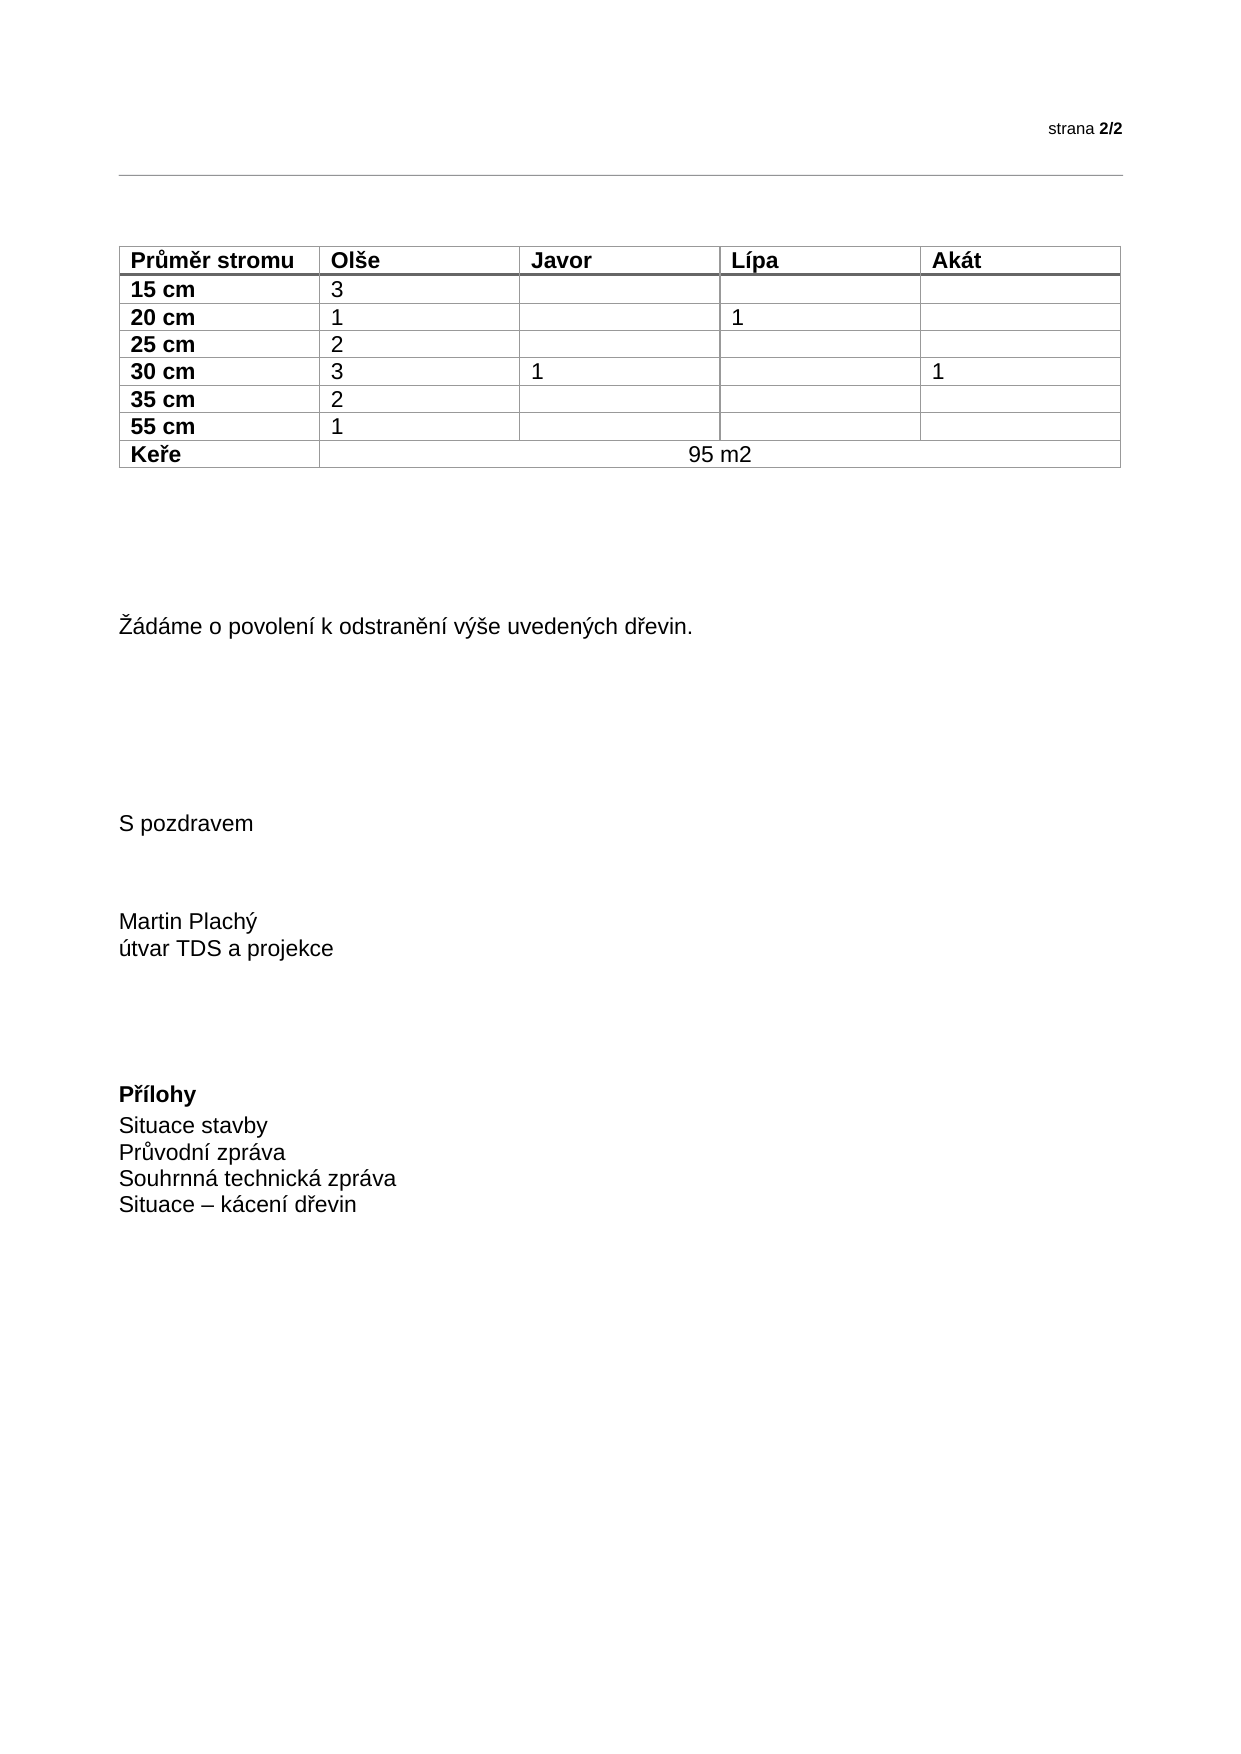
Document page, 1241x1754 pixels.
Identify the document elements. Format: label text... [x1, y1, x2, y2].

table_cell [921, 276, 1120, 302]
table_cell [921, 413, 1120, 439]
text Situace stavby [118, 1112, 1122, 1139]
table_cell 1 [921, 358, 1120, 385]
text Martin Plachý [118, 908, 1122, 935]
text S pozdravem [118, 810, 1122, 836]
table_cell 95 m2 [320, 441, 1120, 467]
table_cell [921, 331, 1120, 357]
table_cell 35 cm [120, 386, 319, 412]
text Průvodní zpráva [118, 1139, 1122, 1165]
table_cell 20 cm [120, 304, 319, 330]
table_cell [520, 304, 719, 330]
table_header Lípa [721, 247, 920, 273]
table_cell 1 [320, 413, 519, 439]
picture [118, 118, 1124, 220]
table_cell 15 cm [120, 276, 319, 302]
table_cell 2 [320, 331, 519, 357]
table_cell [921, 304, 1120, 330]
table_cell [520, 413, 719, 439]
table_cell [721, 331, 920, 357]
table_cell [520, 386, 719, 412]
table_cell 1 [320, 304, 519, 330]
table_cell 1 [721, 304, 920, 330]
table_header Akát [921, 247, 1120, 273]
text Souhrnná technická zpráva [118, 1165, 1122, 1191]
table_cell [520, 331, 719, 357]
table_cell 55 cm [120, 413, 319, 439]
table_cell [520, 276, 719, 302]
table_cell [921, 386, 1120, 412]
text útvar TDS a projekce [118, 935, 1122, 961]
table_cell Keře [120, 441, 319, 467]
table_cell 3 [320, 358, 519, 385]
table_cell [721, 358, 920, 385]
text Situace – kácení dřevin [118, 1191, 1122, 1218]
table_cell 1 [520, 358, 719, 385]
table_header Javor [520, 247, 719, 273]
table_cell 30 cm [120, 358, 319, 385]
table_cell [721, 386, 920, 412]
text Přílohy [118, 1081, 1122, 1107]
table_header Průměr stromu [120, 247, 319, 273]
table_cell 3 [320, 276, 519, 302]
table_cell 25 cm [120, 331, 319, 357]
text Žádáme o povolení k odstranění výše uvedených dřevin. [118, 613, 1122, 639]
table_header Olše [320, 247, 519, 273]
table_cell 2 [320, 386, 519, 412]
table_cell [721, 413, 920, 439]
table_cell [721, 276, 920, 302]
